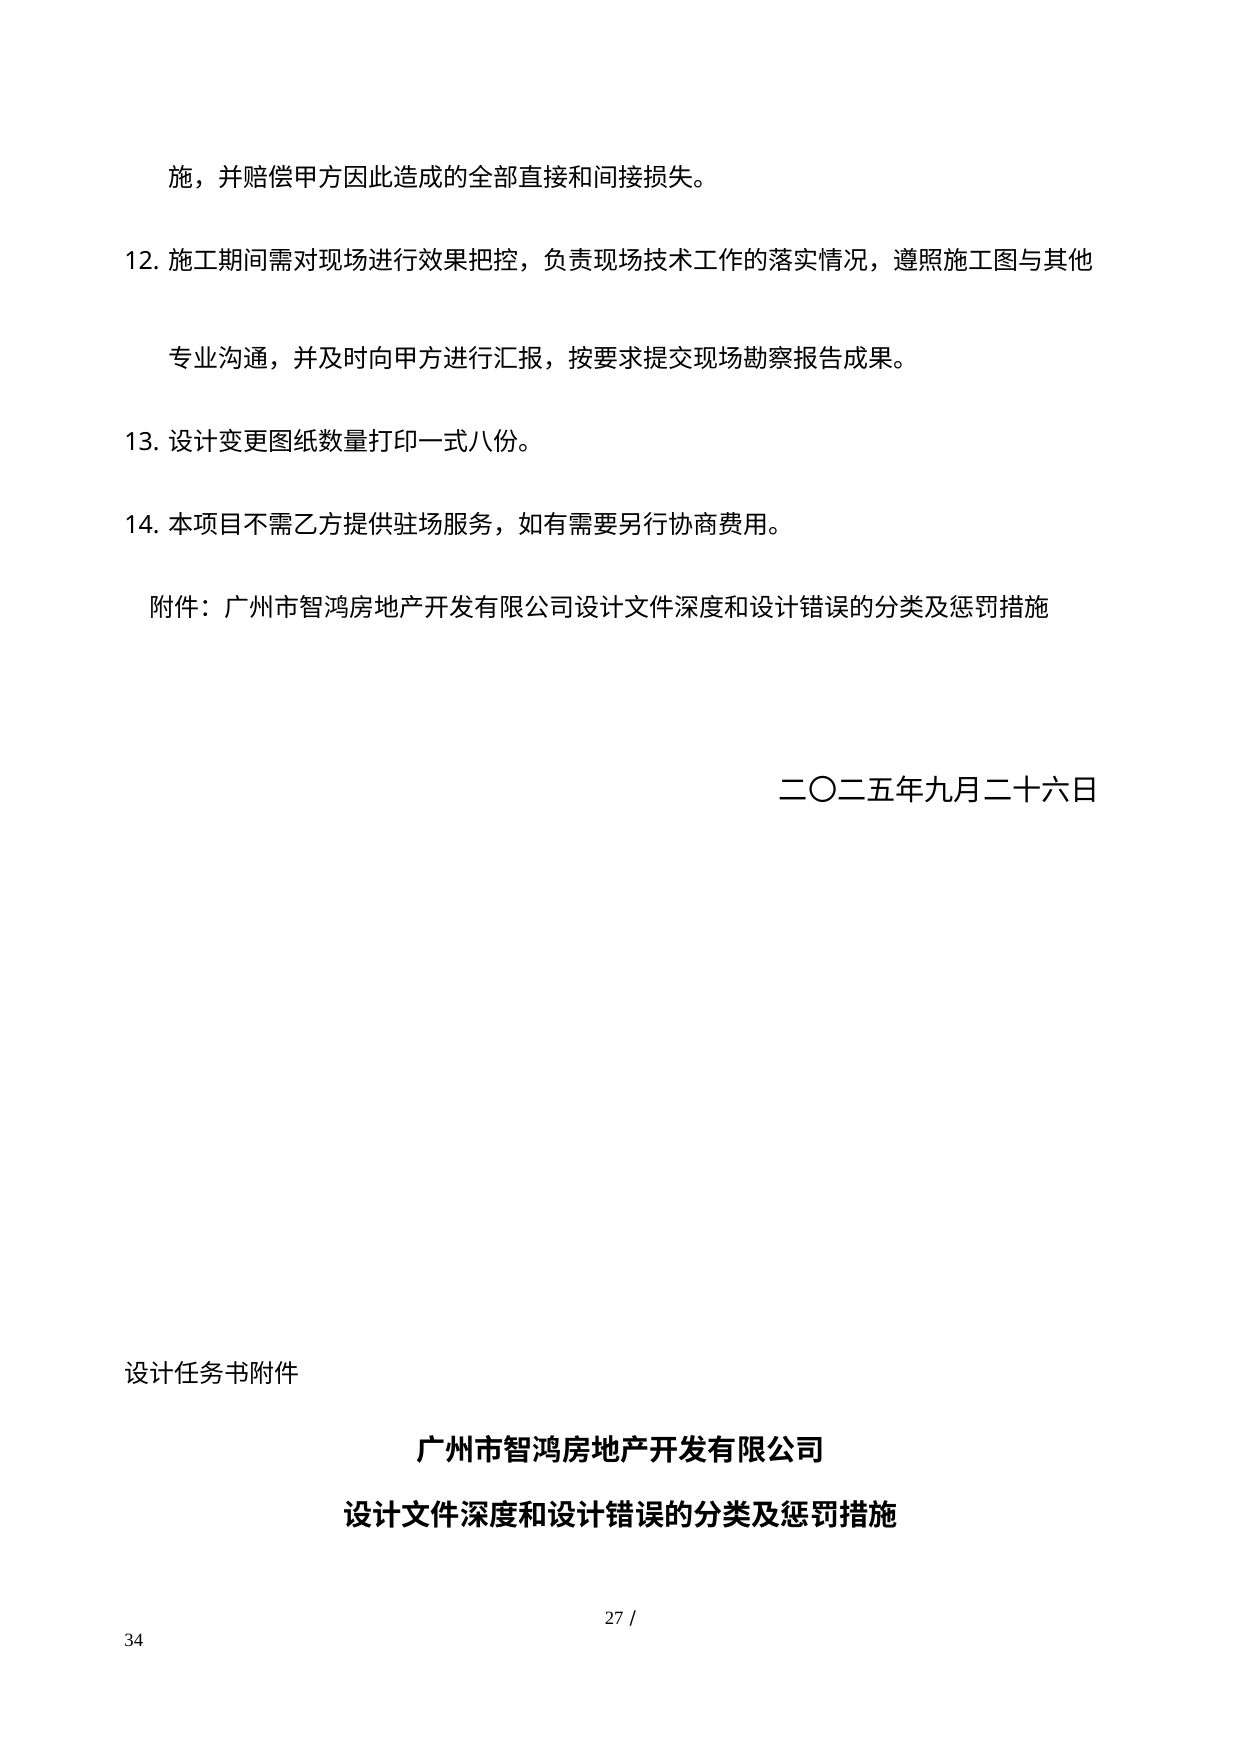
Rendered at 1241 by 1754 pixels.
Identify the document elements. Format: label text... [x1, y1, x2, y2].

text 二〇二五年九月二十六日 [124, 755, 1099, 820]
list 施工期间需对现场进行效果把控，负责现场技术工作的落实情况，遵照施工图与其他专业沟通，并及时向甲方进行汇报，按要求提交现场勘察报告成果。 [124, 226, 1116, 389]
text 广州市智鸿房地产开发有限公司 [124, 1415, 1116, 1480]
list 本项目不需乙方提供驻场服务，如有需要另行协商费用。 [124, 490, 1116, 555]
list 设计变更图纸数量打印一式八份。 [124, 407, 1116, 472]
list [124, 143, 1116, 208]
text 设计文件深度和设计错误的分类及惩罚措施 [124, 1480, 1116, 1545]
text 附件：广州市智鸿房地产开发有限公司设计文件深度和设计错误的分类及惩罚措施 [124, 573, 1116, 638]
text 设计任务书附件 [124, 1339, 1116, 1404]
